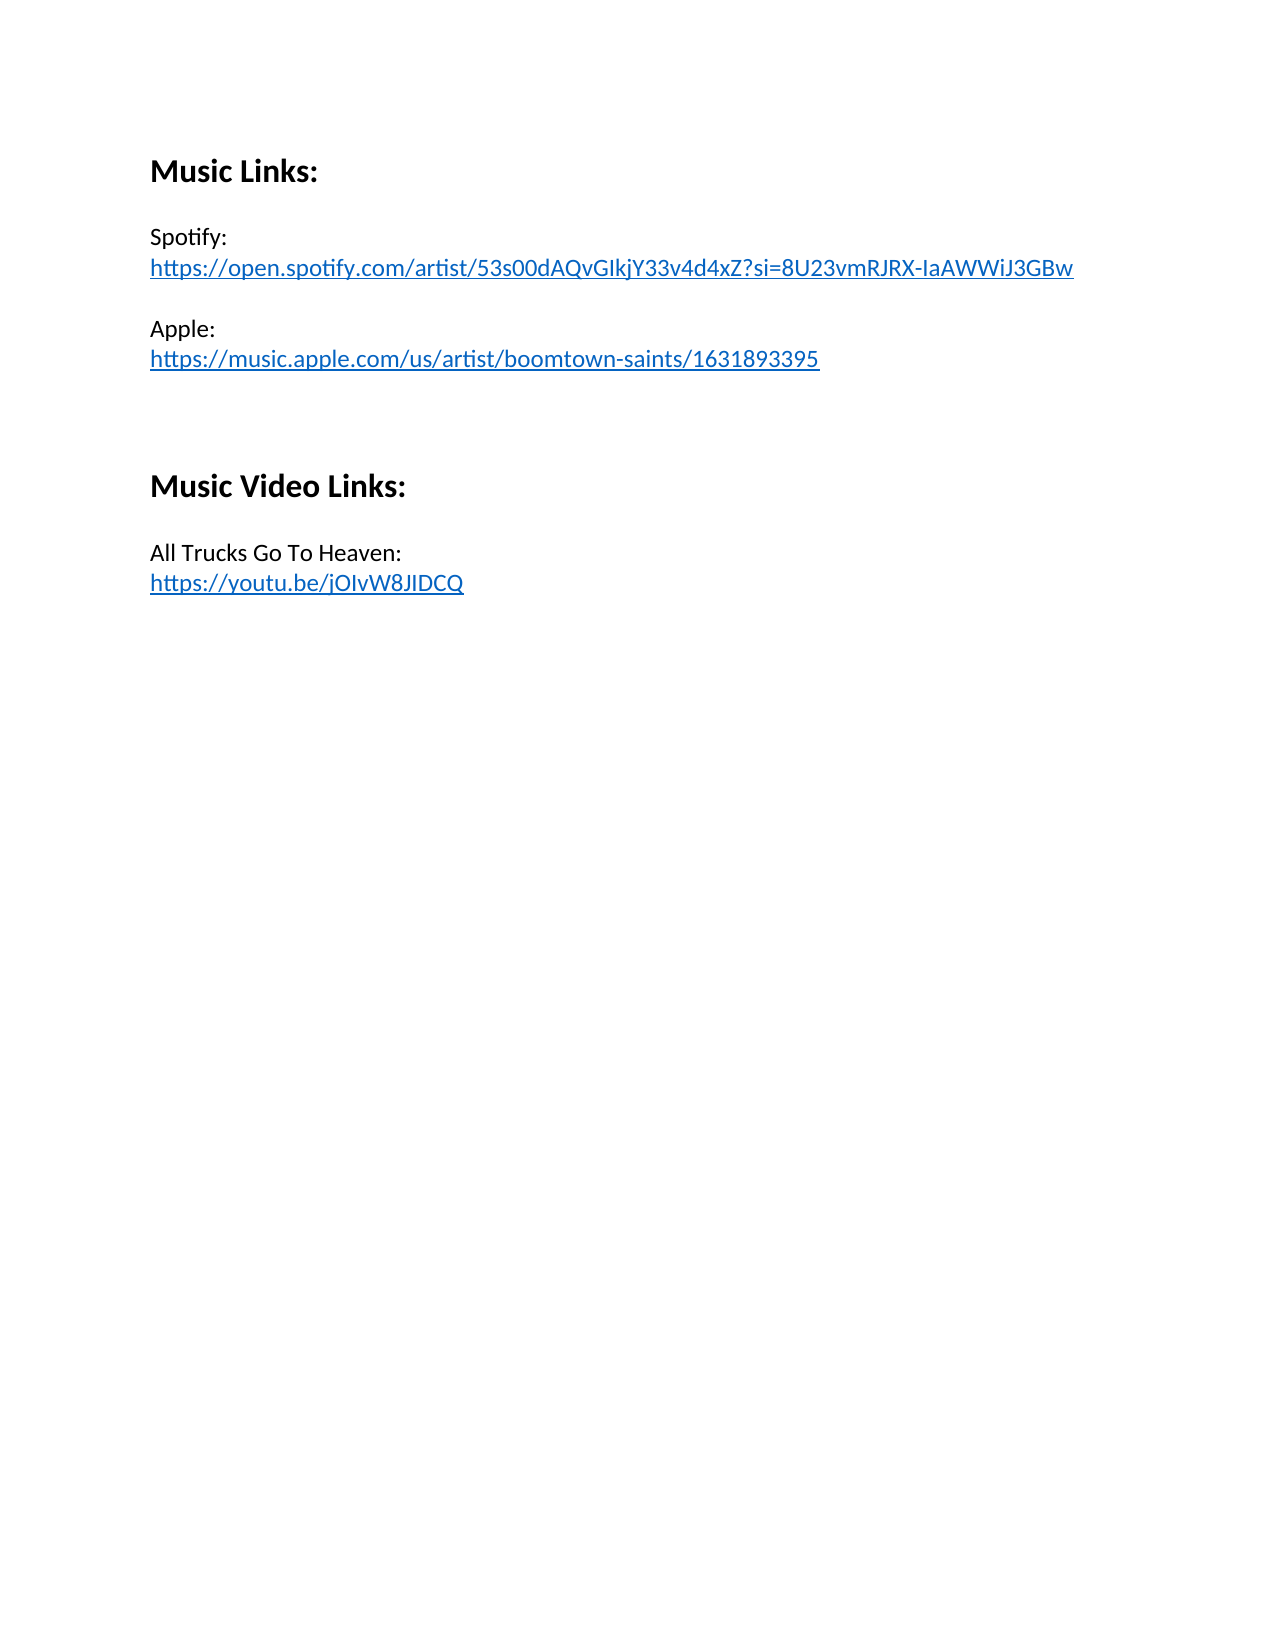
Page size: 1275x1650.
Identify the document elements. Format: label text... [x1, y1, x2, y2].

text All Trucks Go To Heaven: [150, 537, 1125, 567]
text Music Video Links: [150, 465, 1125, 506]
text Spotify: [150, 221, 1125, 252]
text https://music.apple.com/us/artist/boomtown-saints/1631893395 [150, 343, 1125, 374]
text Music Links: [150, 150, 1125, 191]
text Apple: [150, 313, 1125, 343]
text https://youtu.be/jOIvW8JIDCQ [150, 567, 1125, 598]
text https://open.spotify.com/artist/53s00dAQvGIkjY33v4d4xZ?si=8U23vmRJRX-IaAWWiJ3GBw [150, 252, 1125, 282]
